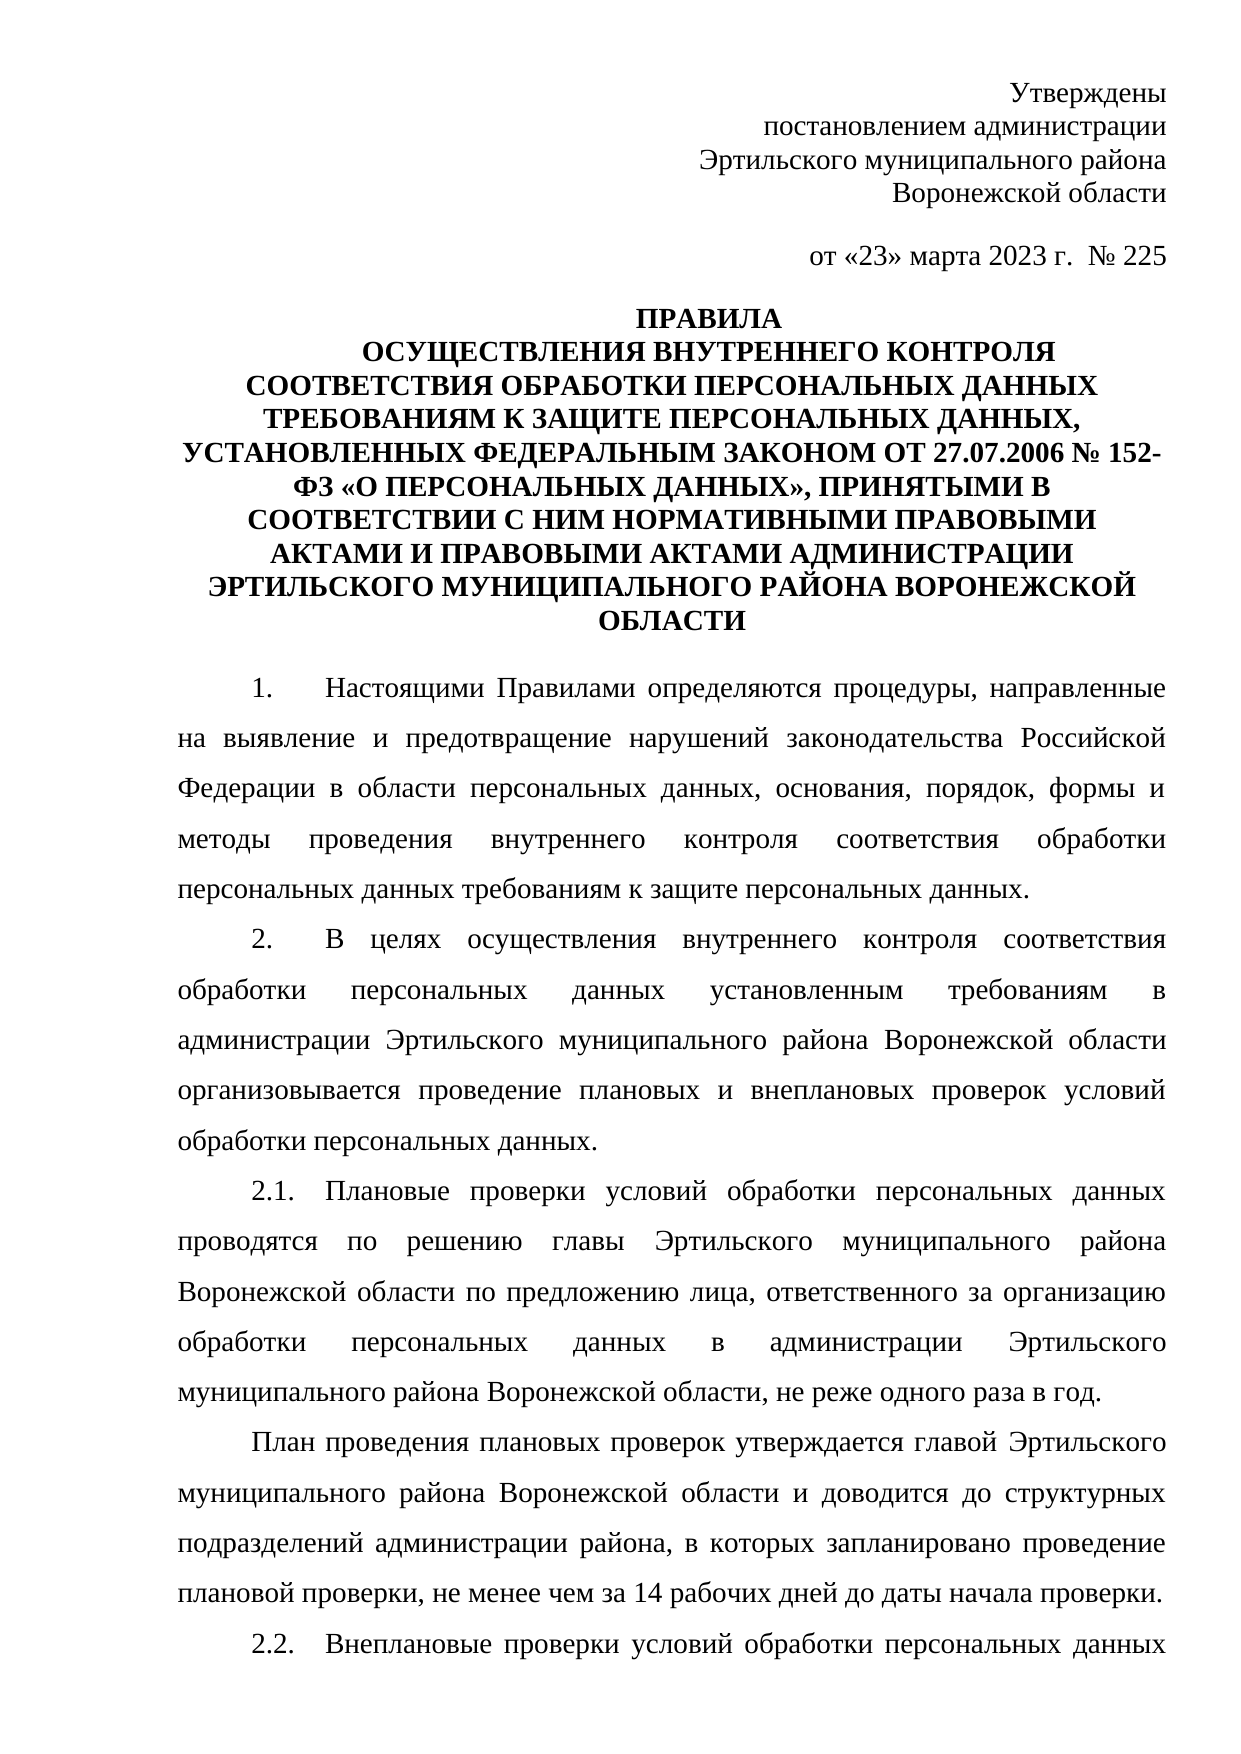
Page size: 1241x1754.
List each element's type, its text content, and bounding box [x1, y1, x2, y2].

title Утверждены [177, 75, 1167, 108]
text от «23» марта 2023 г. № 225 [177, 238, 1167, 272]
text 2. В целях осуществления внутреннего контроля соответствия обработки персональных данных установленным требованиям в администрации Эртильского муниципального района Воронежской области организовывается проведение плановых и внеплановых проверок условий обработки персональных данных. [177, 921, 1167, 1156]
text Эртильского муниципального района [177, 142, 1167, 176]
text постановлением администрации [177, 108, 1167, 142]
text 2.1. Плановые проверки условий обработки персональных данных проводятся по решению главы Эртильского муниципального района Воронежской области по предложению лица, ответственного за организацию обработки персональных данных в администрации Эртильского муниципального района Воронежской области, не реже одного раза в год. [177, 1173, 1167, 1408]
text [177, 1626, 1167, 1659]
text ПРАВИЛА [177, 301, 1167, 334]
text Воронежской области [177, 176, 1167, 209]
text 1. Настоящими Правилами определяются процедуры, направленные на выявление и предотвращение нарушений законодательства Российской Федерации в области персональных данных, основания, порядок, формы и методы проведения внутреннего контроля соответствия обработки персональных данных требованиям к защите персональных данных. [177, 670, 1167, 905]
text План проведения плановых проверок утверждается главой Эртильского муниципального района Воронежской области и доводится до структурных подразделений администрации района, в которых запланировано проведение плановой проверки, не менее чем за 14 рабочих дней до даты начала проверки. [177, 1424, 1167, 1609]
text ОСУЩЕСТВЛЕНИЯ ВНУТРЕННЕГО КОНТРОЛЯ СООТВЕТСТВИЯ ОБРАБОТКИ ПЕРСОНАЛЬНЫХ ДАННЫХ ТРЕБОВАНИЯМ К ЗАЩИТЕ ПЕРСОНАЛЬНЫХ ДАННЫХ, УСТАНОВЛЕННЫХ ФЕДЕРАЛЬНЫМ ЗАКОНОМ ОТ 27.07.2006 № 152-ФЗ «О ПЕРСОНАЛЬНЫХ ДАННЫХ», ПРИНЯТЫМИ В СООТВЕТСТВИИ С НИМ НОРМАТИВНЫМИ ПРАВОВЫМИ АКТАМИ И ПРАВОВЫМИ АКТАМИ АДМИНИСТРАЦИИ ЭРТИЛЬСКОГО МУНИЦИПАЛЬНОГО РАЙОНА ВОРОНЕЖСКОЙ ОБЛАСТИ [177, 334, 1167, 636]
